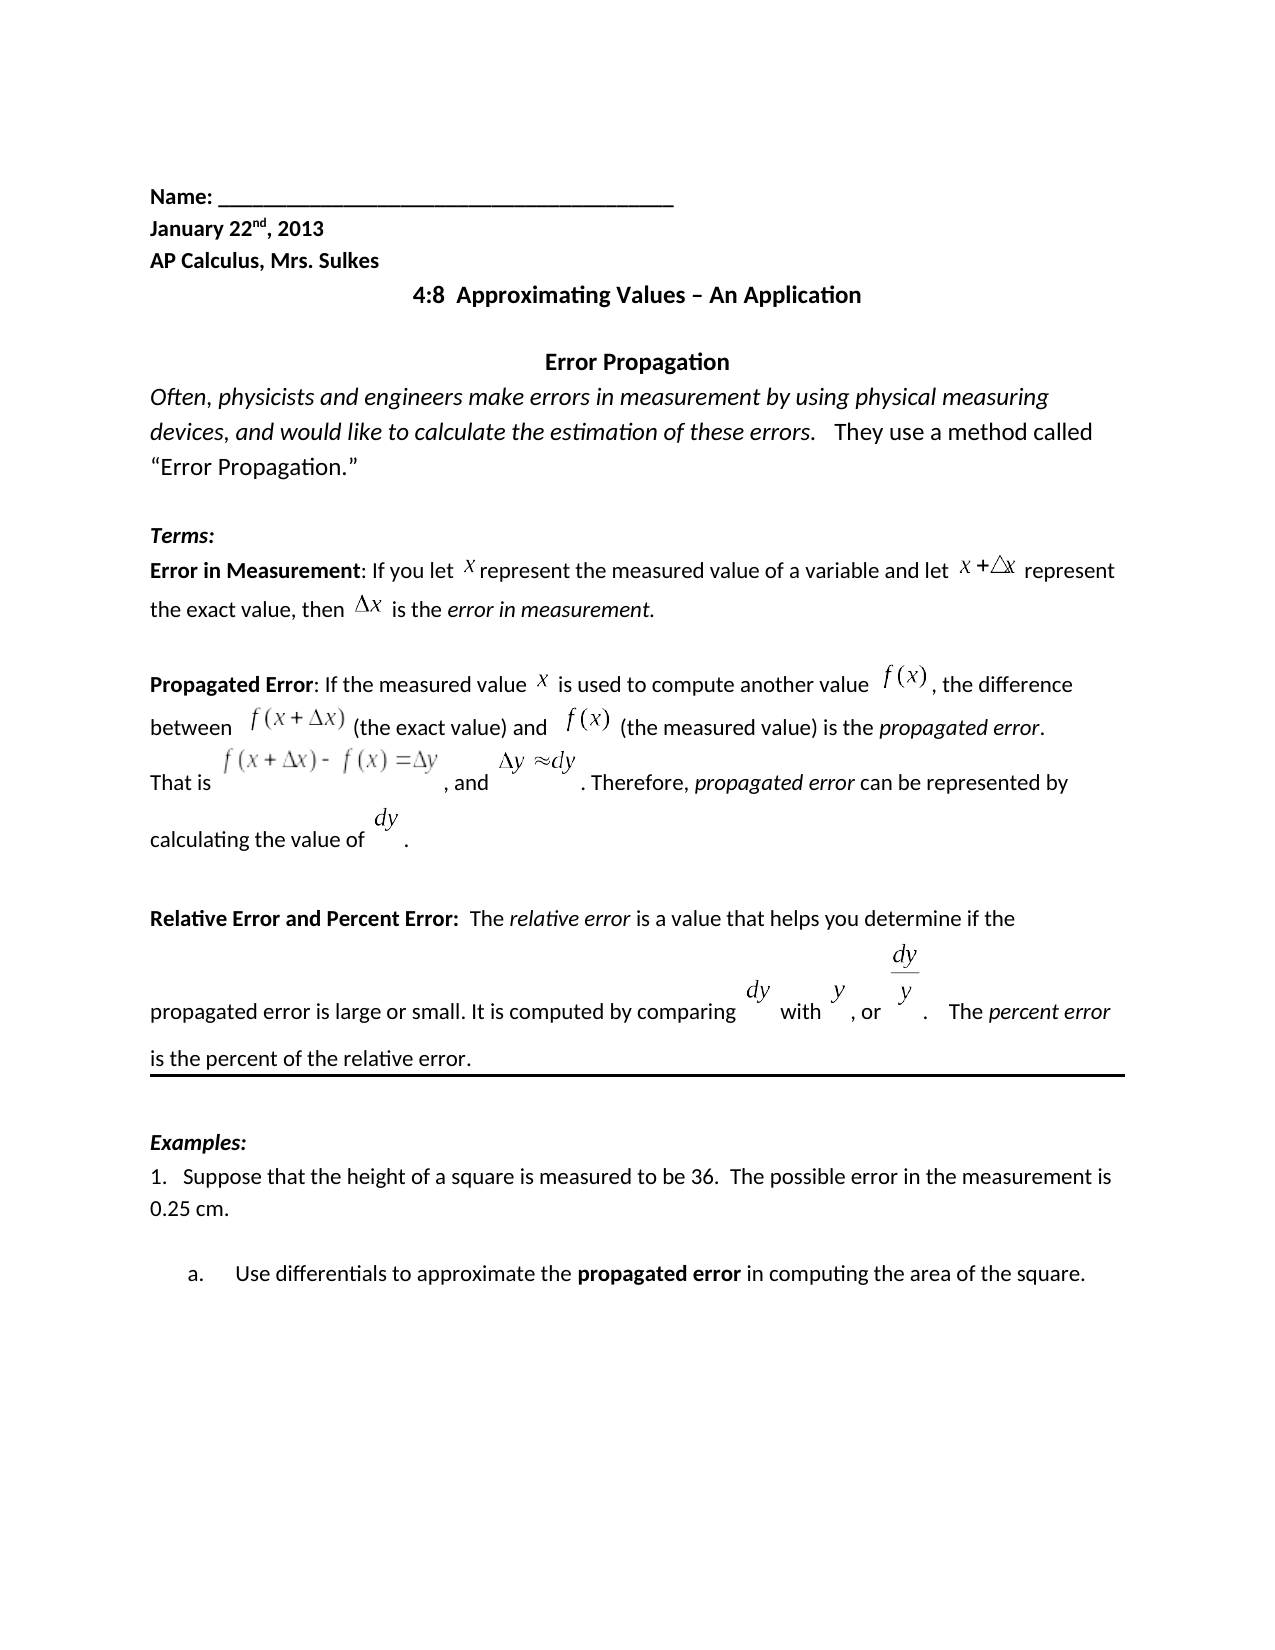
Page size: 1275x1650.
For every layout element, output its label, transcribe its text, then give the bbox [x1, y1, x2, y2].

text That is , and . Therefore, propagated error can be represented by calculating the value of . [150, 745, 1125, 853]
text Name: ________________________________________ [150, 182, 1125, 210]
text AP Calculus, Mrs. Sulkes [150, 247, 1125, 274]
text 1. Suppose that the height of a square is measured to be 36. The possible error in the measurement is 0.25 cm. [150, 1162, 1125, 1222]
text Terms: [150, 521, 1125, 549]
text 4:8 Approximating Values – An Application [150, 279, 1125, 309]
text Error Propagation [150, 346, 1125, 376]
text Error in Measurement: If you let represent the measured value of a variable and let represent the exact value, then is the error in measurement. [150, 553, 1125, 623]
text Examples: [150, 1116, 1125, 1156]
text January 22nd, 2013 [150, 214, 1125, 242]
list Use differentials to approximate the propagated error in computing the area of the square. [187, 1259, 1125, 1287]
text Propagated Error: If the measured value is used to compute another value , the difference between (the exact value) and (the measured value) is the propagated error. [150, 660, 1125, 741]
text Relative Error and Percent Error: The relative error is a value that helps you determine if the propagated error is large or small. It is computed by comparing with , or . The percent error is the percent of the relative error. [150, 892, 1125, 1074]
text Often, physicists and engineers make errors in measurement by using physical measuring devices, and would like to calculate the estimation of these errors. They use a method called “Error Propagation.” [150, 381, 1125, 481]
